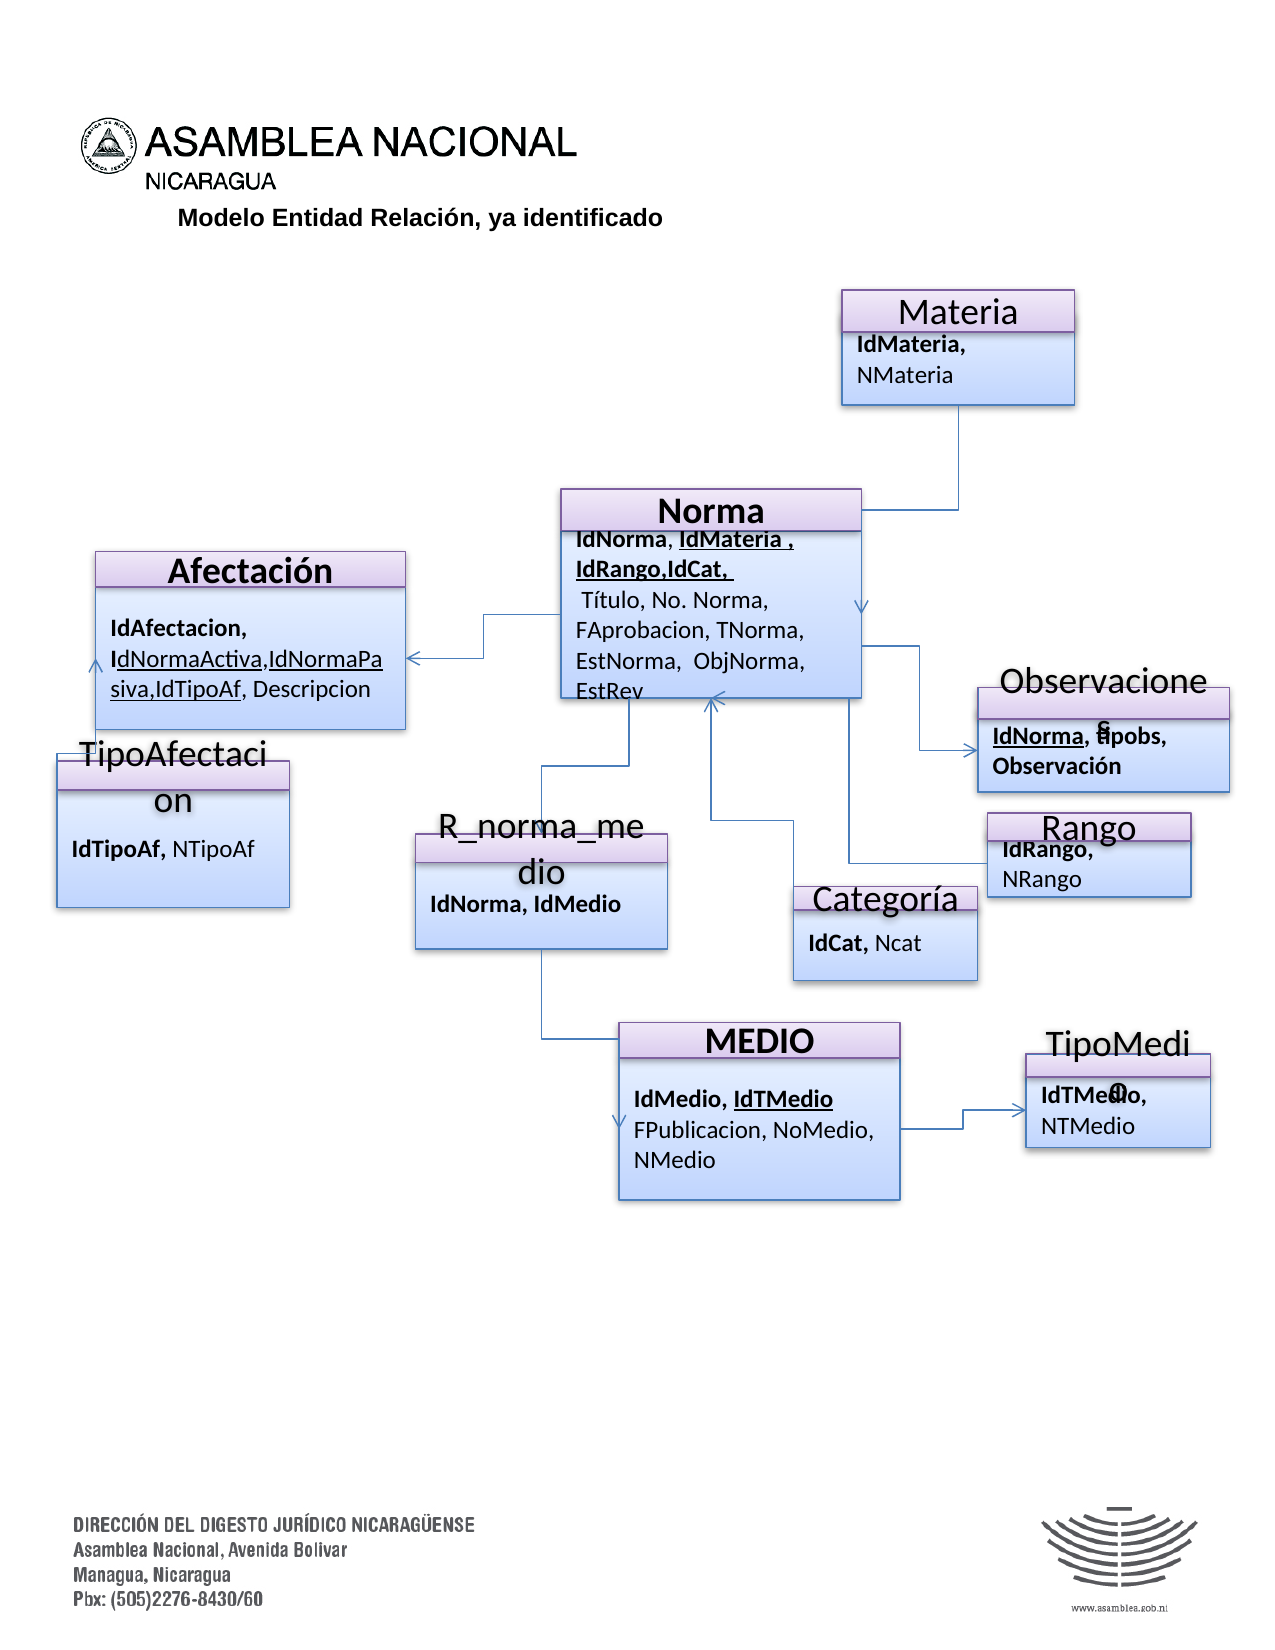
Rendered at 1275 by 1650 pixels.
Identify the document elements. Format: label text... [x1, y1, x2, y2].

text Modelo Entidad Relación, ya identificado [177, 203, 1098, 232]
picture [78, 115, 579, 190]
picture [7, 1507, 1267, 1611]
